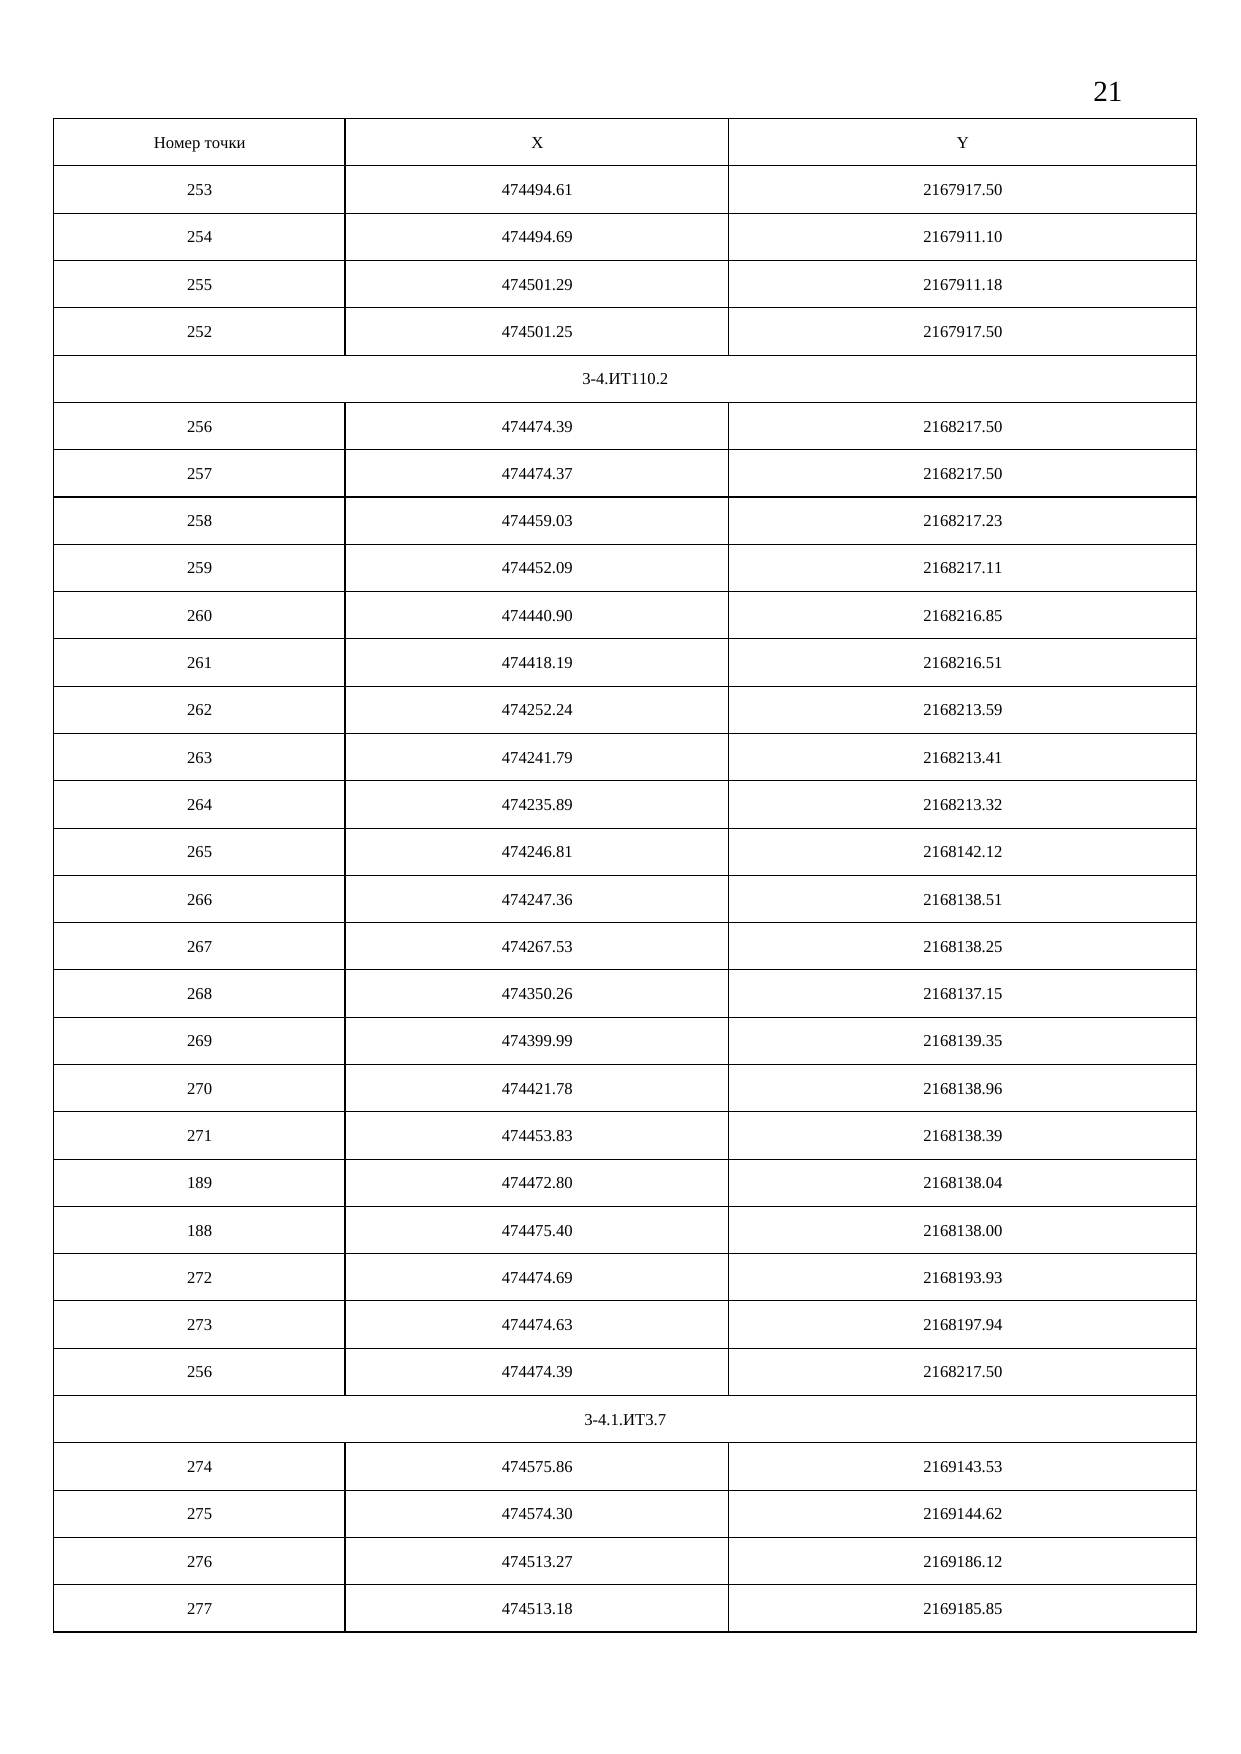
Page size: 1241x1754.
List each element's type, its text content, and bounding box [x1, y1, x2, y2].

table_header Y [729, 119, 1196, 165]
table_cell 259 [54, 545, 344, 591]
table_cell 474350.26 [346, 970, 728, 1017]
table_cell 256 [54, 1349, 344, 1395]
table_cell 474474.69 [346, 1254, 728, 1300]
table_cell 266 [54, 876, 344, 922]
table_cell 474421.78 [346, 1065, 728, 1111]
table_cell 474472.80 [346, 1160, 728, 1206]
table_cell 2168217.50 [729, 403, 1196, 449]
table_cell 474474.37 [346, 450, 728, 496]
table_cell 2168216.85 [729, 592, 1196, 638]
table_cell 474418.19 [346, 639, 728, 686]
table_cell 257 [54, 450, 344, 496]
table_cell 474475.40 [346, 1207, 728, 1253]
table_cell 474247.36 [346, 876, 728, 922]
table_cell 474252.24 [346, 687, 728, 733]
table_cell 2168138.96 [729, 1065, 1196, 1111]
table_cell 474513.27 [346, 1538, 728, 1584]
table_cell 474241.79 [346, 734, 728, 780]
table_cell 474474.63 [346, 1301, 728, 1348]
table_cell 2168217.50 [729, 1349, 1196, 1395]
table_cell 274 [54, 1443, 344, 1489]
table_cell 474399.99 [346, 1018, 728, 1064]
table_cell 2167917.50 [729, 166, 1196, 213]
table_cell 2168138.39 [729, 1112, 1196, 1158]
table_cell 252 [54, 308, 344, 354]
table_cell 474494.69 [346, 214, 728, 260]
table_cell 273 [54, 1301, 344, 1348]
table_cell 267 [54, 923, 344, 969]
table_cell 276 [54, 1538, 344, 1584]
table_cell 2168217.11 [729, 545, 1196, 591]
table_cell 256 [54, 403, 344, 449]
table_cell 277 [54, 1585, 344, 1631]
table_cell 2168142.12 [729, 829, 1196, 875]
table_cell 254 [54, 214, 344, 260]
table_cell 2167911.10 [729, 214, 1196, 260]
table_cell 2168139.35 [729, 1018, 1196, 1064]
table_cell 474440.90 [346, 592, 728, 638]
table_cell 272 [54, 1254, 344, 1300]
table_cell 474501.25 [346, 308, 728, 354]
table_cell 3-4.1.ИТ3.7 [54, 1396, 1196, 1442]
table_cell 2168138.25 [729, 923, 1196, 969]
table_cell 474267.53 [346, 923, 728, 969]
table_cell 474494.61 [346, 166, 728, 213]
table_cell 268 [54, 970, 344, 1017]
table_cell 2168193.93 [729, 1254, 1196, 1300]
table_cell 265 [54, 829, 344, 875]
table_cell 264 [54, 781, 344, 827]
table_cell 270 [54, 1065, 344, 1111]
table_cell 474501.29 [346, 261, 728, 307]
table_cell 188 [54, 1207, 344, 1253]
table_cell 2168197.94 [729, 1301, 1196, 1348]
table_cell 2169185.85 [729, 1585, 1196, 1631]
table_cell 2168138.51 [729, 876, 1196, 922]
table_cell 3-4.ИТ110.2 [54, 356, 1196, 402]
table_cell 2168213.59 [729, 687, 1196, 733]
table_cell 2168213.32 [729, 781, 1196, 827]
table_cell 474513.18 [346, 1585, 728, 1631]
table_cell 474235.89 [346, 781, 728, 827]
table_cell 262 [54, 687, 344, 733]
table_cell 474474.39 [346, 1349, 728, 1395]
table_cell 474575.86 [346, 1443, 728, 1489]
table_cell 263 [54, 734, 344, 780]
table_cell 258 [54, 498, 344, 544]
table_cell 2168138.00 [729, 1207, 1196, 1253]
table_cell 275 [54, 1491, 344, 1537]
table_cell 261 [54, 639, 344, 686]
table_cell 2167917.50 [729, 308, 1196, 354]
table_cell 474574.30 [346, 1491, 728, 1537]
table_cell 253 [54, 166, 344, 213]
table_cell 474246.81 [346, 829, 728, 875]
table_cell 474459.03 [346, 498, 728, 544]
table_header Номер точки [54, 119, 344, 165]
table_cell 2169186.12 [729, 1538, 1196, 1584]
table_cell 2169143.53 [729, 1443, 1196, 1489]
table_cell 474453.83 [346, 1112, 728, 1158]
table_cell 2168213.41 [729, 734, 1196, 780]
table_cell 2168216.51 [729, 639, 1196, 686]
table_cell 2168217.23 [729, 498, 1196, 544]
table_cell 474474.39 [346, 403, 728, 449]
table_cell 2168137.15 [729, 970, 1196, 1017]
table_header X [346, 119, 728, 165]
table_cell 2169144.62 [729, 1491, 1196, 1537]
table_cell 271 [54, 1112, 344, 1158]
table_cell 2168217.50 [729, 450, 1196, 496]
table_cell 2168138.04 [729, 1160, 1196, 1206]
table_cell 255 [54, 261, 344, 307]
table_cell 189 [54, 1160, 344, 1206]
table_cell 474452.09 [346, 545, 728, 591]
table_cell 2167911.18 [729, 261, 1196, 307]
table_cell 260 [54, 592, 344, 638]
table_cell 269 [54, 1018, 344, 1064]
